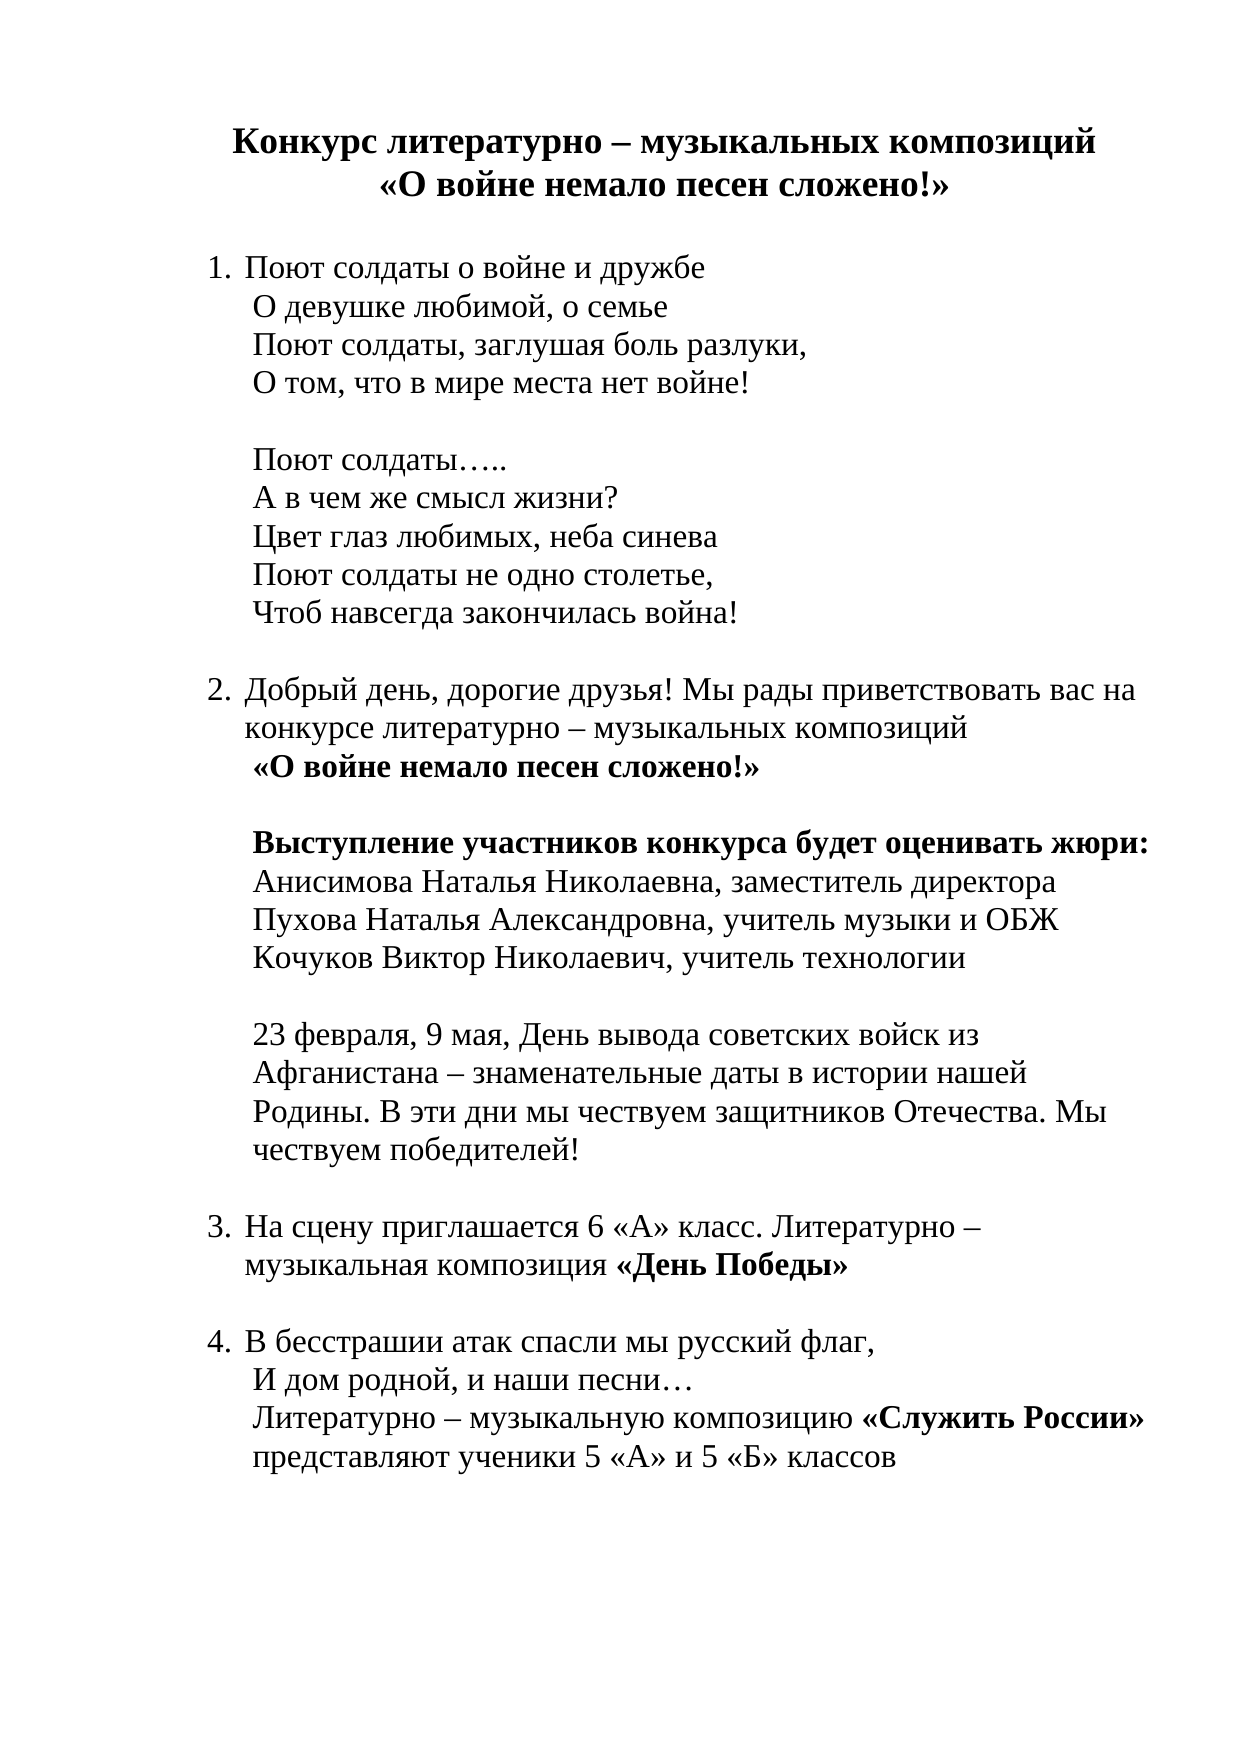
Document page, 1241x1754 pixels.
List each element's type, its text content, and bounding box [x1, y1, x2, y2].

list Поют солдаты не одно столетье, [252, 554, 1152, 592]
text «О войне немало песен сложено!» [177, 161, 1152, 204]
list Цвет глаз любимых, неба синева [252, 516, 1152, 554]
list Литературно – музыкальную композицию «Служить России» представляют ученики 5 «А» и 5 «Б» классов [252, 1397, 1152, 1474]
list Поют солдаты о войне и дружбе [207, 247, 1152, 286]
list А в чем же смысл жизни? [252, 477, 1152, 516]
list В бесстрашии атак спасли мы русский флаг, [207, 1321, 1152, 1359]
list Кочуков Виктор Николаевич, учитель технологии [252, 937, 1152, 976]
list 23 февраля, 9 мая, День вывода советских войск из Афганистана – знаменательные даты в истории нашей Родины. В эти дни мы чествуем защитников Отечества. Мы чествуем победителей! [252, 1014, 1152, 1167]
list И дом родной, и наши песни… [252, 1359, 1152, 1397]
text Конкурс литературно – музыкальных композиций [177, 118, 1152, 161]
list Поют солдаты….. [252, 439, 1152, 477]
list О девушке любимой, о семье [252, 286, 1152, 324]
list О том, что в мире места нет войне! [252, 362, 1152, 401]
list На сцену приглашается 6 «А» класс. Литературно – музыкальная композиция «День Победы» [207, 1206, 1152, 1282]
list Добрый день, дорогие друзья! Мы рады приветствовать вас на конкурсе литературно – музыкальных композиций [207, 669, 1152, 746]
list Пухова Наталья Александровна, учитель музыки и ОБЖ [252, 899, 1152, 937]
list Анисимова Наталья Николаевна, заместитель директора [252, 861, 1152, 899]
list «О войне немало песен сложено!» [252, 746, 1152, 784]
list Чтоб навсегда закончилась война! [252, 592, 1152, 631]
list Выступление участников конкурса будет оценивать жюри: [252, 822, 1152, 861]
list Поют солдаты, заглушая боль разлуки, [252, 324, 1152, 362]
